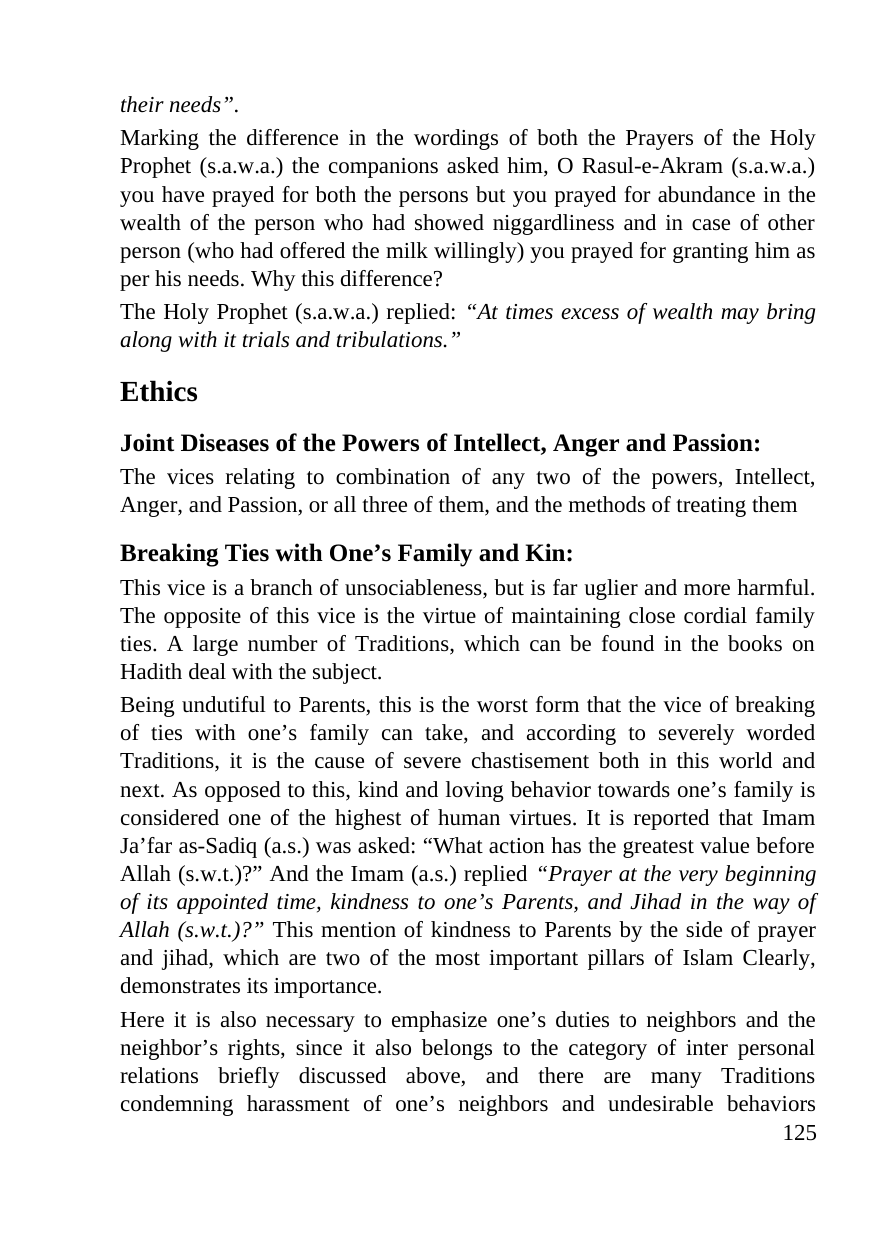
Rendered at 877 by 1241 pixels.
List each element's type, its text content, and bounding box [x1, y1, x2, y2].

text This vice is a branch of unsociableness, but is far uglier and more harmful. The opposite of this vice is the virtue of maintaining close cordial family ties. A large number of Traditions, which can be found in the books on Hadith deal with the subject. [120, 572, 817, 685]
text The vices relating to combination of any two of the powers, Intellect, Anger, and Passion, or all three of them, and the methods of treating them [120, 462, 817, 518]
subtitle Joint Diseases of the Powers of Intellect, Anger and Passion: [120, 429, 817, 457]
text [120, 90, 817, 118]
subtitle Ethics [120, 374, 817, 408]
subtitle Breaking Ties with One’s Family and Kin: [120, 539, 817, 567]
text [120, 1005, 817, 1117]
text Marking the difference in the wordings of both the Prayers of the Holy Prophet (s.a.w.a.) the companions asked him, O Rasul-e-Akram (s.a.w.a.) you have prayed for both the persons but you prayed for abundance in the wealth of the person who had showed niggardliness and in case of other person (who had offered the milk willingly) you prayed for granting him as per his needs. Why this difference? [120, 123, 817, 292]
text The Holy Prophet (s.a.w.a.) replied: “At times excess of wealth may bring along with it trials and tribulations.” [120, 297, 817, 353]
text Being undutiful to Parents, this is the worst form that the vice of breaking of ties with one’s family can take, and according to severely worded Traditions, it is the cause of severe chastisement both in this world and next. As opposed to this, kind and loving behavior towards one’s family is considered one of the highest of human virtues. It is reported that Imam Ja’far as-Sadiq (a.s.) was asked: “What action has the greatest value before Allah (s.w.t.)?” And the Imam (a.s.) replied “Prayer at the very beginning of its appointed time, kindness to one’s Parents, and Jihad in the way of Allah (s.w.t.)?” This mention of kindness to Parents by the side of prayer and jihad, which are two of the most important pillars of Islam Clearly, demonstrates its importance. [120, 690, 817, 999]
